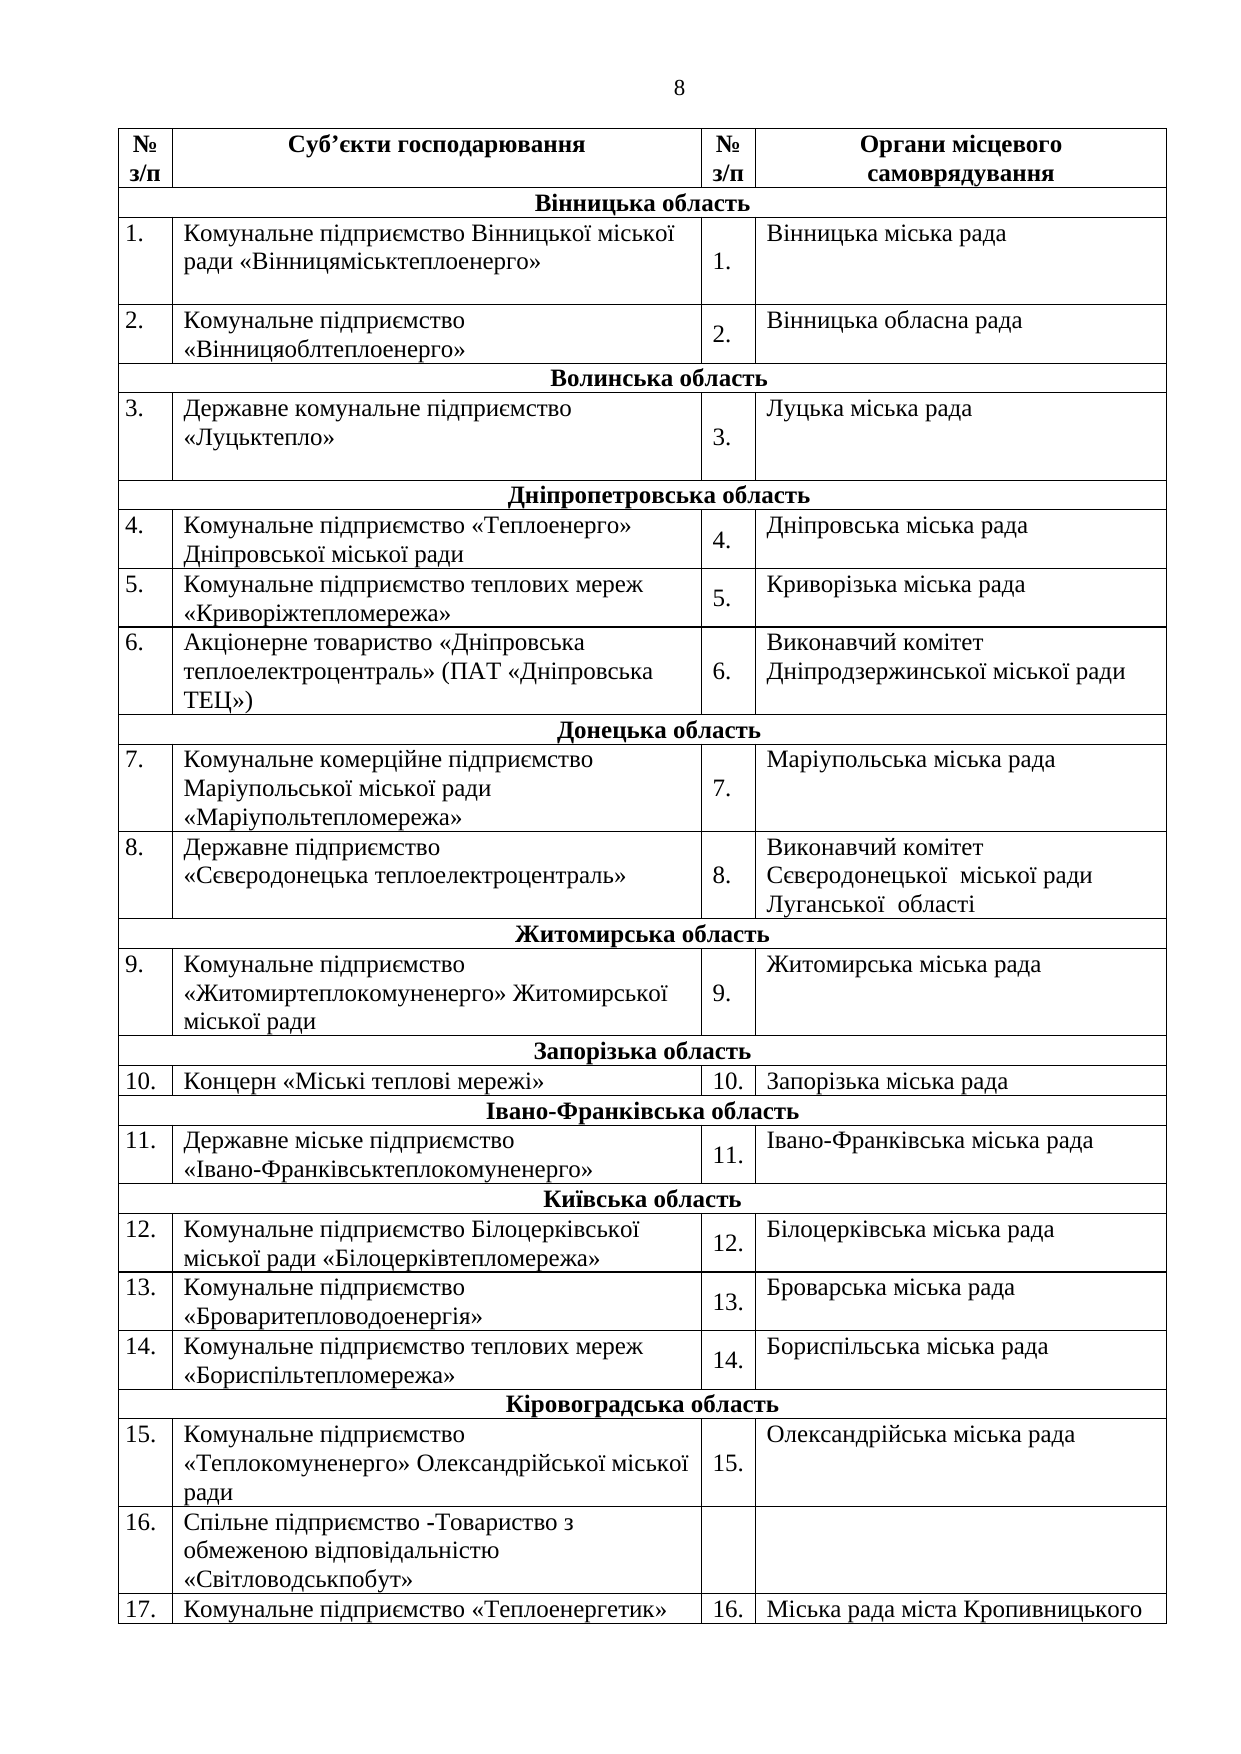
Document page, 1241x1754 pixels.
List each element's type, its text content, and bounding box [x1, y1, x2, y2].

table_cell [119, 745, 172, 831]
table_cell Комунальне підприємство теплових мереж «Бориспільтепломережа» [173, 1331, 701, 1388]
table_cell [119, 510, 172, 568]
table_cell Житомирська міська рада [756, 949, 1166, 1035]
table_cell Виконавчий комітет Сєвєродонецької міської ради Луганської області [756, 832, 1166, 918]
table_cell [702, 628, 755, 714]
table_cell Запорізька область [119, 1036, 1166, 1065]
table_cell [756, 1507, 1166, 1593]
table_cell Комунальне комерційне підприємство Маріупольської міської ради «Маріупольтепломережа» [173, 745, 701, 831]
table_cell [119, 1507, 172, 1593]
table_cell [119, 1214, 172, 1271]
table_cell 16. [702, 1594, 755, 1623]
table_cell Державне підприємство «Сєвєродонецька теплоелектроцентраль» [173, 832, 701, 918]
table_cell Органи місцевого самоврядування [756, 129, 1166, 187]
table_cell [702, 1273, 755, 1330]
table_cell Комунальне підприємство «Броваритепловодоенергія» [173, 1273, 701, 1330]
table_cell Броварська міська рада [756, 1273, 1166, 1330]
table_cell Спільне підприємство -Товариство з обмеженою відповідальністю «Світловодськпобут» [173, 1507, 701, 1593]
table_cell Вінницька обласна рада [756, 305, 1166, 362]
table_cell Комунальне підприємство «Вінницяоблтеплоенерго» [173, 305, 701, 362]
table_cell Криворізька міська рада [756, 569, 1166, 626]
table_cell [119, 832, 172, 918]
table_cell [119, 628, 172, 714]
table_cell [702, 1126, 755, 1183]
table_cell Вінницька міська рада [756, 218, 1166, 304]
table_cell Концерн «Міські теплові мережі» [173, 1066, 701, 1095]
table_cell [119, 1419, 172, 1506]
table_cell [173, 1594, 701, 1623]
table_cell № з/п [119, 129, 172, 187]
table_cell Бориспільська міська рада [756, 1331, 1166, 1388]
table_cell [702, 510, 755, 568]
table_cell Суб’єкти господарювання [173, 129, 701, 187]
table_cell [702, 745, 755, 831]
table_cell Дніпровська міська рада [756, 510, 1166, 568]
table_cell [756, 1594, 1166, 1623]
table_cell Державне міське підприємство «Івано-Франківськтеплокомуненерго» [173, 1126, 701, 1183]
table_cell [702, 569, 755, 626]
table_cell [119, 1331, 172, 1388]
table_cell Волинська область [119, 364, 1166, 392]
table_cell [119, 218, 172, 304]
table_cell Луцька міська рада [756, 393, 1166, 479]
table_cell Комунальне підприємство Білоцерківської міської ради «Білоцерківтепломережа» [173, 1214, 701, 1271]
table_cell Київська область [119, 1184, 1166, 1213]
table_cell Державне комунальне підприємство «Луцьктепло» [173, 393, 701, 479]
table_cell Житомирська область [119, 919, 1166, 948]
table_cell [119, 1273, 172, 1330]
table_cell Комунальне підприємство Вінницької міської ради «Вінницяміськтеплоенерго» [173, 218, 701, 304]
table_cell Дніпропетровська область [119, 481, 1166, 509]
table_cell Кіровоградська область [119, 1390, 1166, 1418]
table_cell Комунальне підприємство теплових мереж «Криворіжтепломережа» [173, 569, 701, 626]
table_cell [119, 949, 172, 1035]
table_cell [119, 1126, 172, 1183]
table_cell Олександрійська міська рада [756, 1419, 1166, 1506]
table_cell [702, 1507, 755, 1593]
table_cell Комунальне підприємство «Житомиртеплокомуненерго» Житомирської міської ради [173, 949, 701, 1035]
table_cell Вінницька область [119, 188, 1166, 217]
table_cell [119, 305, 172, 362]
table_cell Івано-Франківська область [119, 1096, 1166, 1124]
table_cell [119, 1066, 172, 1095]
table_cell Донецька область [119, 715, 1166, 743]
table_cell Виконавчий комітет Дніпродзержинської міської ради [756, 628, 1166, 714]
table_cell [119, 1594, 172, 1623]
table_cell № з/п [702, 129, 755, 187]
table_cell Маріупольська міська рада [756, 745, 1166, 831]
table_cell [702, 1419, 755, 1506]
table_cell Запорізька міська рада [756, 1066, 1166, 1095]
table_cell [702, 305, 755, 362]
table_cell Комунальне підприємство «Теплоенерго» Дніпровської міської ради [173, 510, 701, 568]
table_cell [702, 1331, 755, 1388]
table_cell Комунальне підприємство «Теплокомуненерго» Олександрійської міської ради [173, 1419, 701, 1506]
table_cell Івано-Франківська міська рада [756, 1126, 1166, 1183]
table_cell [702, 393, 755, 479]
table_cell [702, 1214, 755, 1271]
table_cell [702, 949, 755, 1035]
table_cell [702, 218, 755, 304]
table_cell Білоцерківська міська рада [756, 1214, 1166, 1271]
table_cell Акціонерне товариство «Дніпровська теплоелектроцентраль» (ПАТ «Дніпровська ТЕЦ») [173, 628, 701, 714]
table_cell [119, 569, 172, 626]
table_cell [702, 832, 755, 918]
table_cell [119, 393, 172, 479]
table_cell [702, 1066, 755, 1095]
